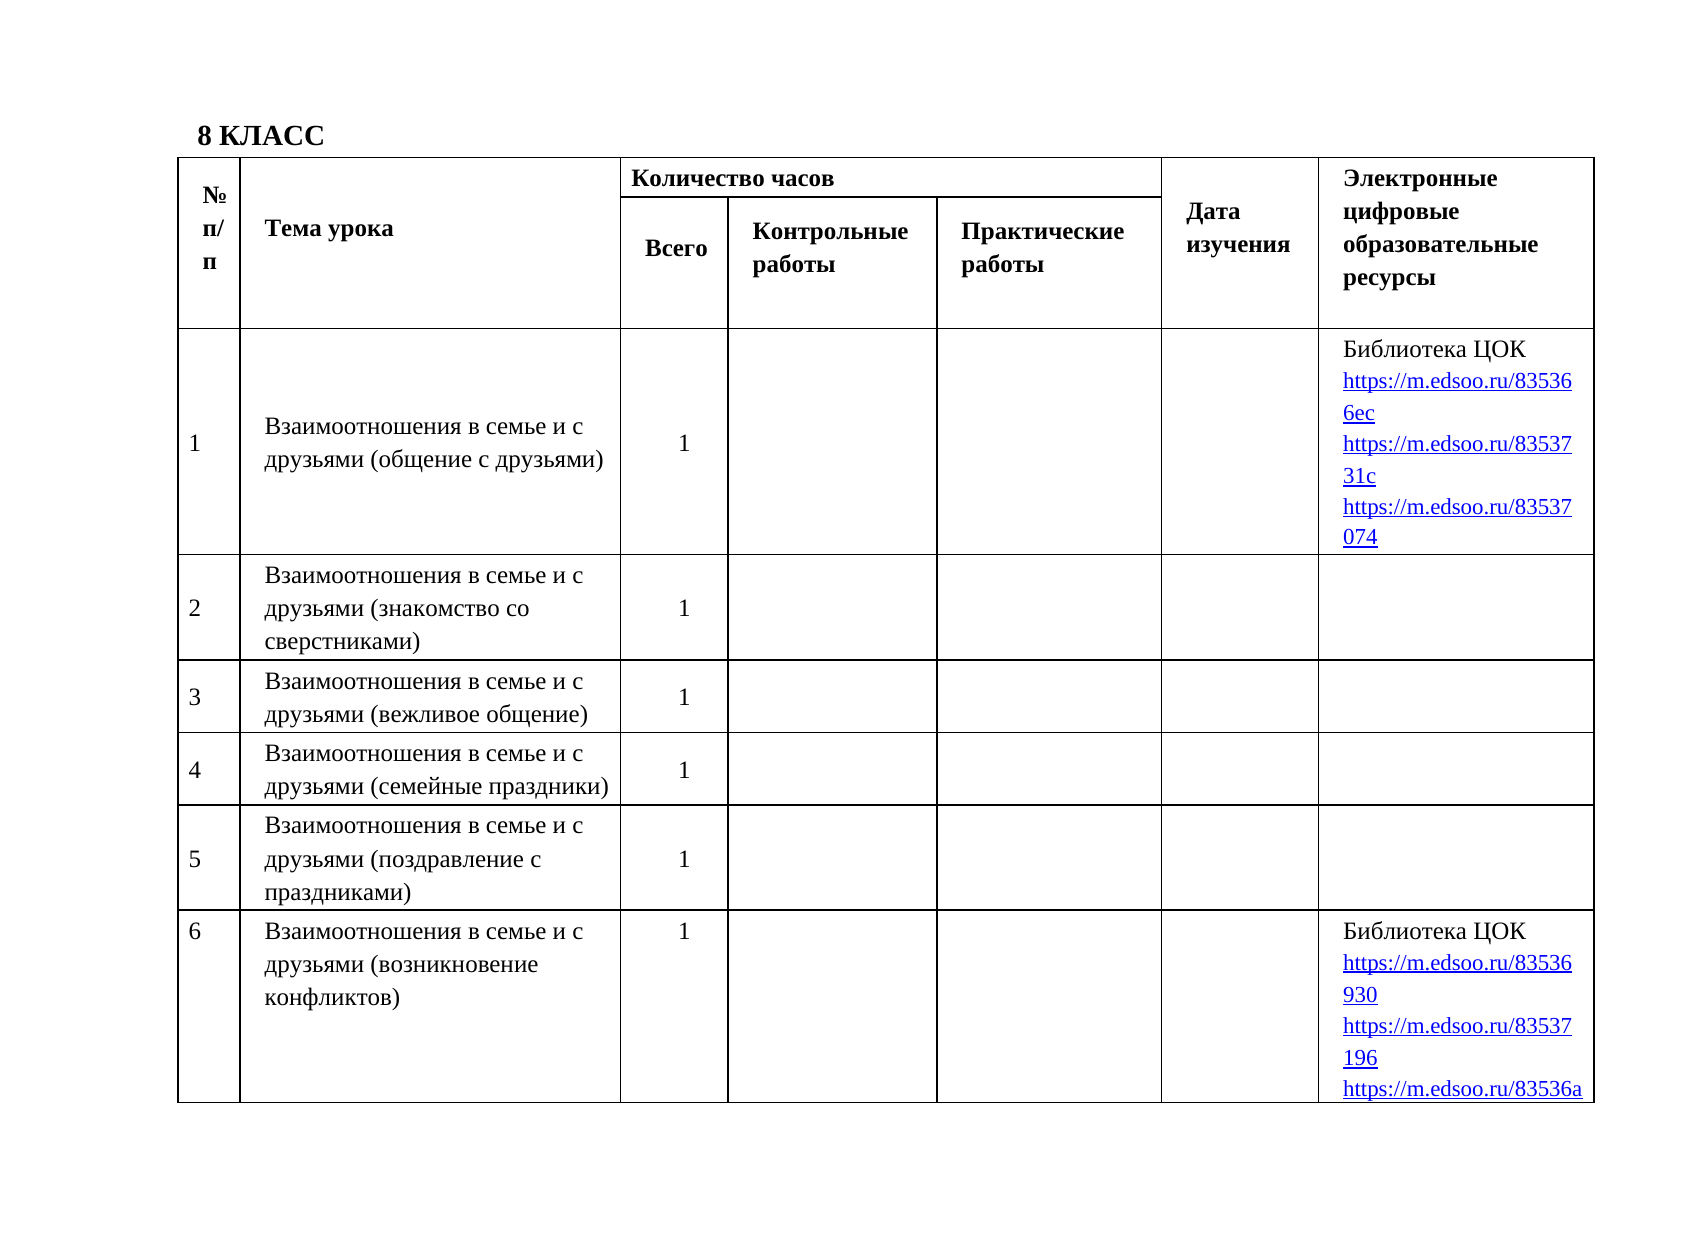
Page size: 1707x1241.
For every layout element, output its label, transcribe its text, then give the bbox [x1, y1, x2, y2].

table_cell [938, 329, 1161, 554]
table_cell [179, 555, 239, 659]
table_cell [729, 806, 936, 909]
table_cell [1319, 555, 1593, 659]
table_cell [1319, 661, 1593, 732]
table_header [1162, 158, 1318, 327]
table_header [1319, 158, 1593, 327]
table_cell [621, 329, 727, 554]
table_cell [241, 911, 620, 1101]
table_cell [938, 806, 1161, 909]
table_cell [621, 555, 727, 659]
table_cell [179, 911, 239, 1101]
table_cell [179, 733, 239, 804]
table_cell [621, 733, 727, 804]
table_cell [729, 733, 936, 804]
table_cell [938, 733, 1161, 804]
text 8 КЛАСС [190, 118, 1618, 152]
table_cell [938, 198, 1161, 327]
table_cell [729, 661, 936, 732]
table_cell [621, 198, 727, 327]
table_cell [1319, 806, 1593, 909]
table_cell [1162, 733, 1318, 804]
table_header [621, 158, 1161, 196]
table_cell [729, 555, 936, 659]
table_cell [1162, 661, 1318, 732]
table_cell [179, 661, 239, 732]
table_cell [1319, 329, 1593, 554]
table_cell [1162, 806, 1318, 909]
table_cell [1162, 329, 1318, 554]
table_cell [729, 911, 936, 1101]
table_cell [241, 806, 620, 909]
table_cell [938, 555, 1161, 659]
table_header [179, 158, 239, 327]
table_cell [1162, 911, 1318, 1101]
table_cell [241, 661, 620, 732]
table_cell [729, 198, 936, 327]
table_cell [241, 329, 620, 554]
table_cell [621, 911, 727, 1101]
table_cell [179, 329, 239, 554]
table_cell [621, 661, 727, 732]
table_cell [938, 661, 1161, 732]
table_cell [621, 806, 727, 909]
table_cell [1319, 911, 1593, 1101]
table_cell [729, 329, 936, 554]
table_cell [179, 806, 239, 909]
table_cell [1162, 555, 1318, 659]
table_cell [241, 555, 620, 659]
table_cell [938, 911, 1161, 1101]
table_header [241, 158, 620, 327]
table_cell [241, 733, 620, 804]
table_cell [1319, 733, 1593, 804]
